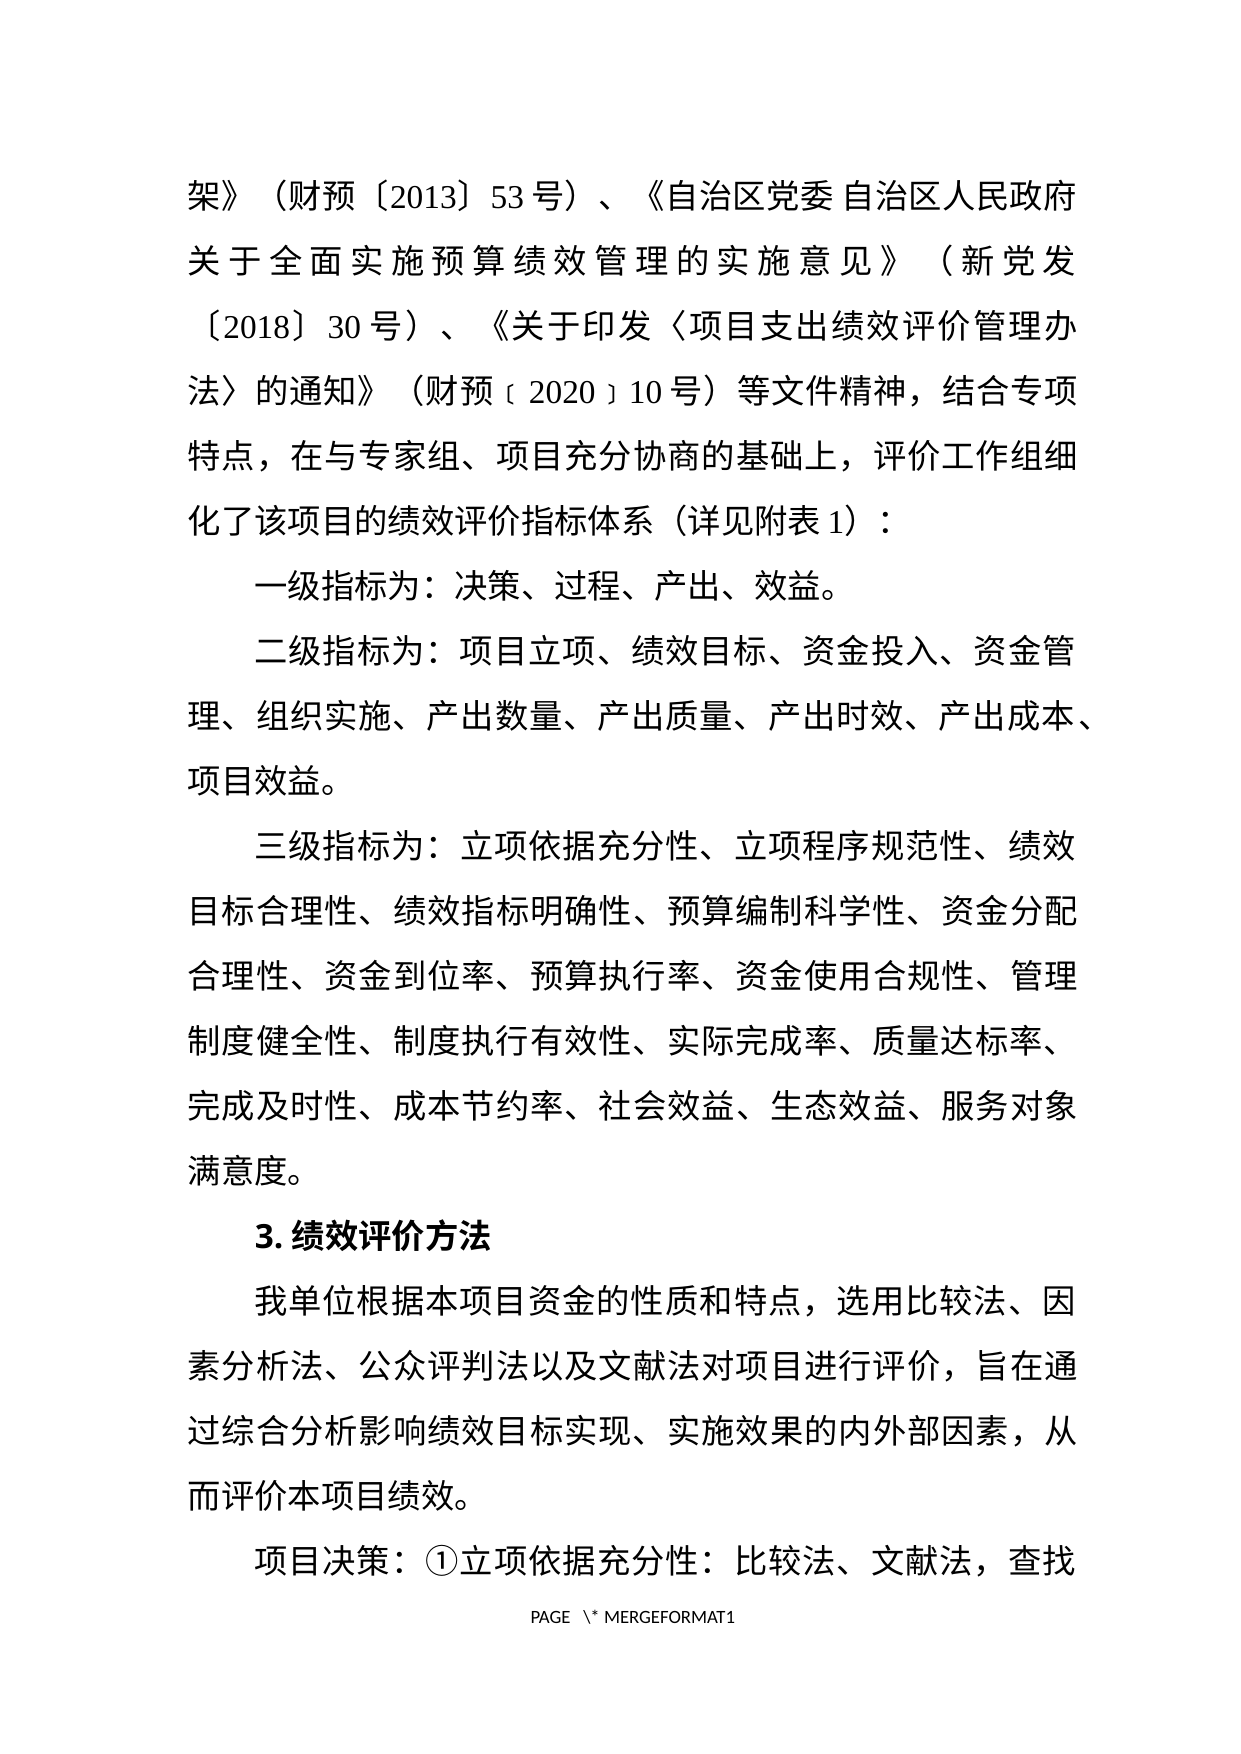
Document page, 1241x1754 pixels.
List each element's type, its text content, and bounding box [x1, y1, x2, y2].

text 一级指标为：决策、过程、产出、效益。 [187, 552, 1078, 617]
text 我单位根据本项目资金的性质和特点，选用比较法、因素分析法、公众评判法以及文献法对项目进行评价，旨在通过综合分析影响绩效目标实现、实施效果的内外部因素，从而评价本项目绩效。 [187, 1267, 1078, 1527]
text 二级指标为：项目立项、绩效目标、资金投入、资金管理、组织实施、产出数量、产出质量、产出时效、产出成本、项目效益。 [187, 617, 1078, 812]
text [187, 1527, 1078, 1592]
text 3. 绩效评价方法 [187, 1202, 1078, 1267]
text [187, 162, 1078, 552]
text 三级指标为：立项依据充分性、立项程序规范性、绩效目标合理性、绩效指标明确性、预算编制科学性、资金分配合理性、资金到位率、预算执行率、资金使用合规性、管理制度健全性、制度执行有效性、实际完成率、质量达标率、完成及时性、成本节约率、社会效益、生态效益、服务对象满意度。 [187, 812, 1078, 1202]
